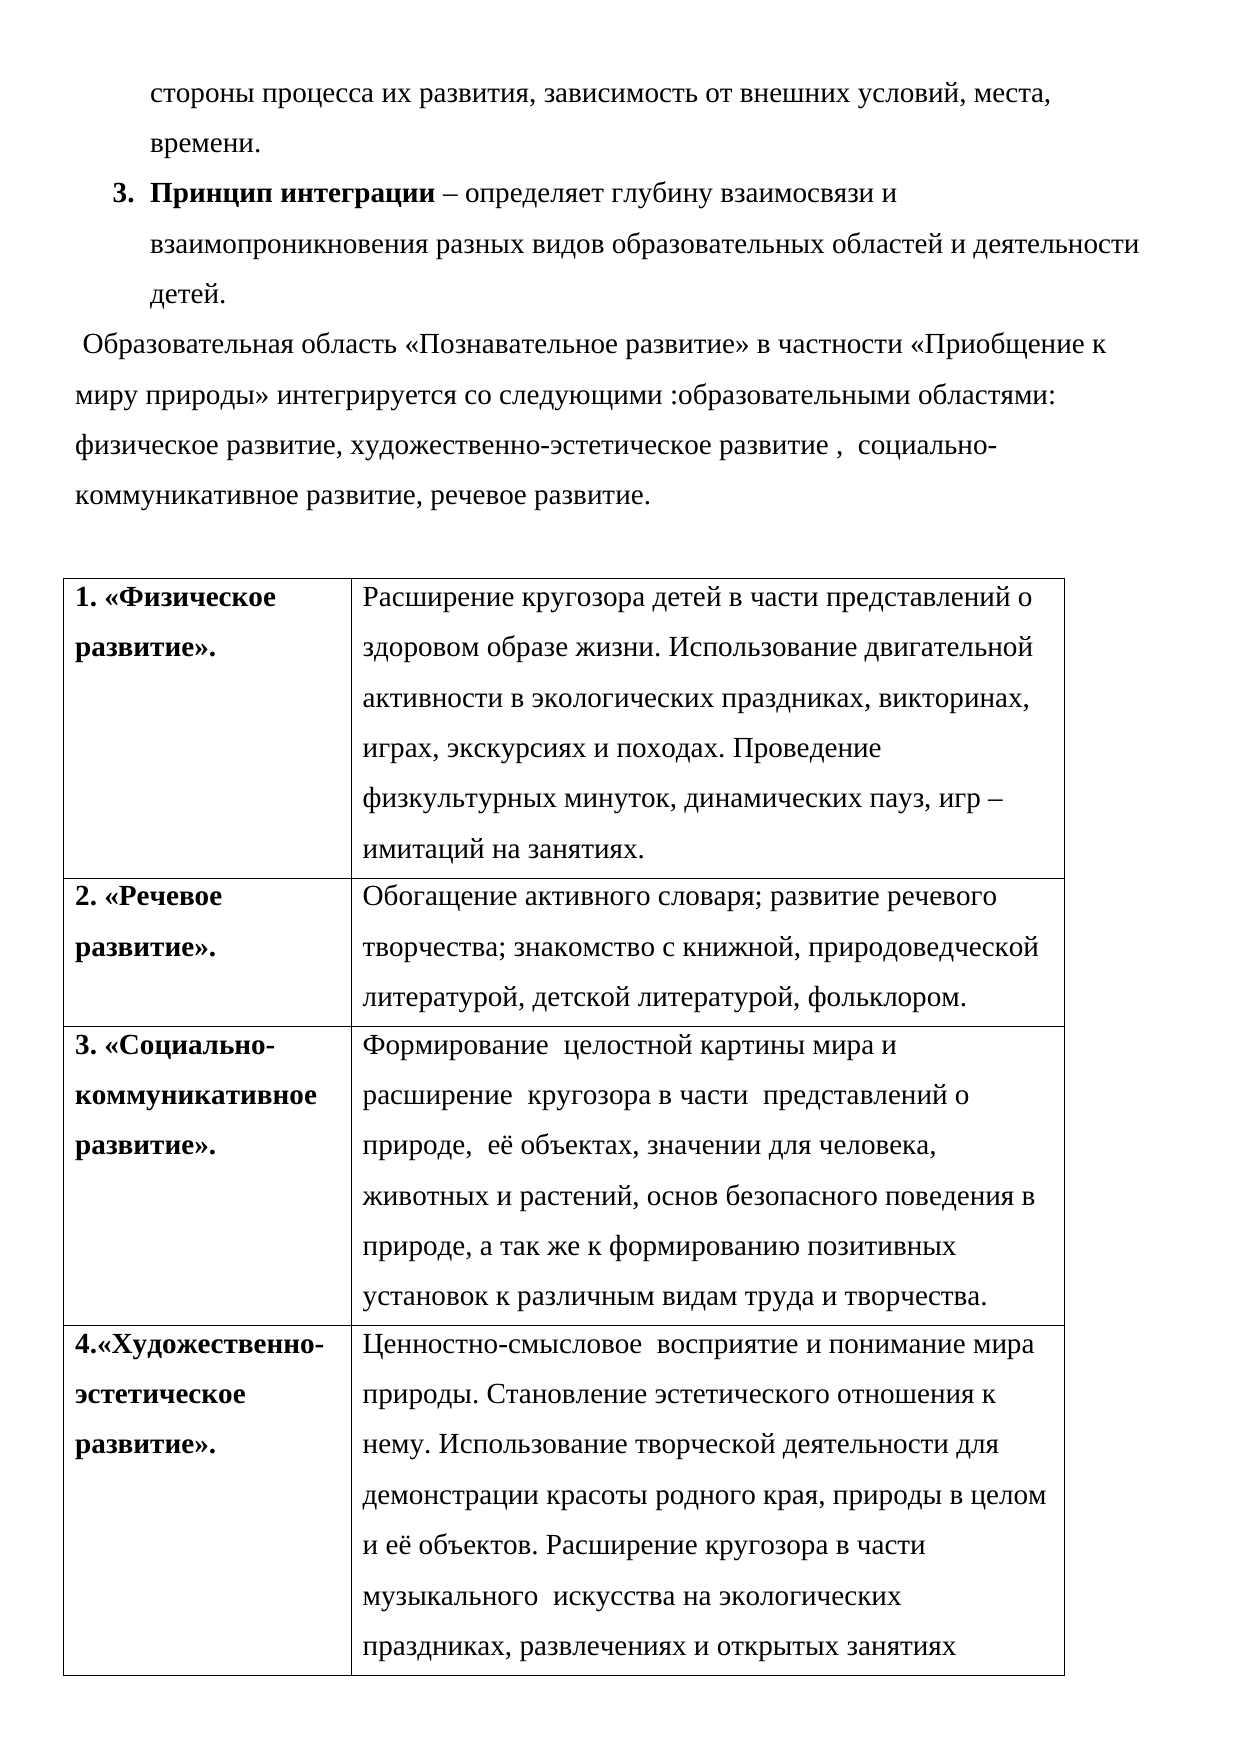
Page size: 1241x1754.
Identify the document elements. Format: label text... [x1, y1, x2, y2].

table_cell 4.«Художественно-эстетическое развитие». [64, 1326, 351, 1674]
list Принцип интеграции – определяет глубину взаимосвязи и взаимопроникновения разных видов образовательных областей и деятельности детей. [112, 176, 1165, 310]
table_cell Формирование целостной картины мира и расширение кругозора в части представлений о природе, её объектах, значении для человека, животных и растений, основ безопасного поведения в природе, а так же к формированию позитивных установок к различным видам труда и творчества. [352, 1027, 1064, 1325]
table_header Расширение кругозора детей в части представлений о здоровом образе жизни. Использование двигательной активности в экологических праздниках, викторинах, играх, экскурсиях и походах. Проведение физкультурных минуток, динамических пауз, игр – имитаций на занятиях. [352, 579, 1064, 877]
table_header 1. «Физическое развитие». [64, 579, 351, 877]
table_cell Ценностно-смысловое восприятие и понимание мира природы. Становление эстетического отношения к нему. Использование творческой деятельности для демонстрации красоты родного края, природы в целом и её объектов. Расширение кругозора в части музыкального искусства на экологических праздниках, развлечениях и открытых занятиях [352, 1326, 1064, 1674]
table_cell 2. «Речевое развитие». [64, 879, 351, 1026]
table_cell Обогащение активного словаря; развитие речевого творчества; знакомство с книжной, природоведческой литературой, детской литературой, фольклором. [352, 879, 1064, 1026]
table_cell 3. «Социально-коммуникативное развитие». [64, 1027, 351, 1325]
text Образовательная область «Познавательное развитие» в частности «Приобщение к миру природы» интегрируется со следующими :образовательными областями: физическое развитие, художественно-эстетическое развитие , социально-коммуникативное развитие, речевое развитие. [75, 327, 1165, 511]
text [150, 75, 1165, 159]
